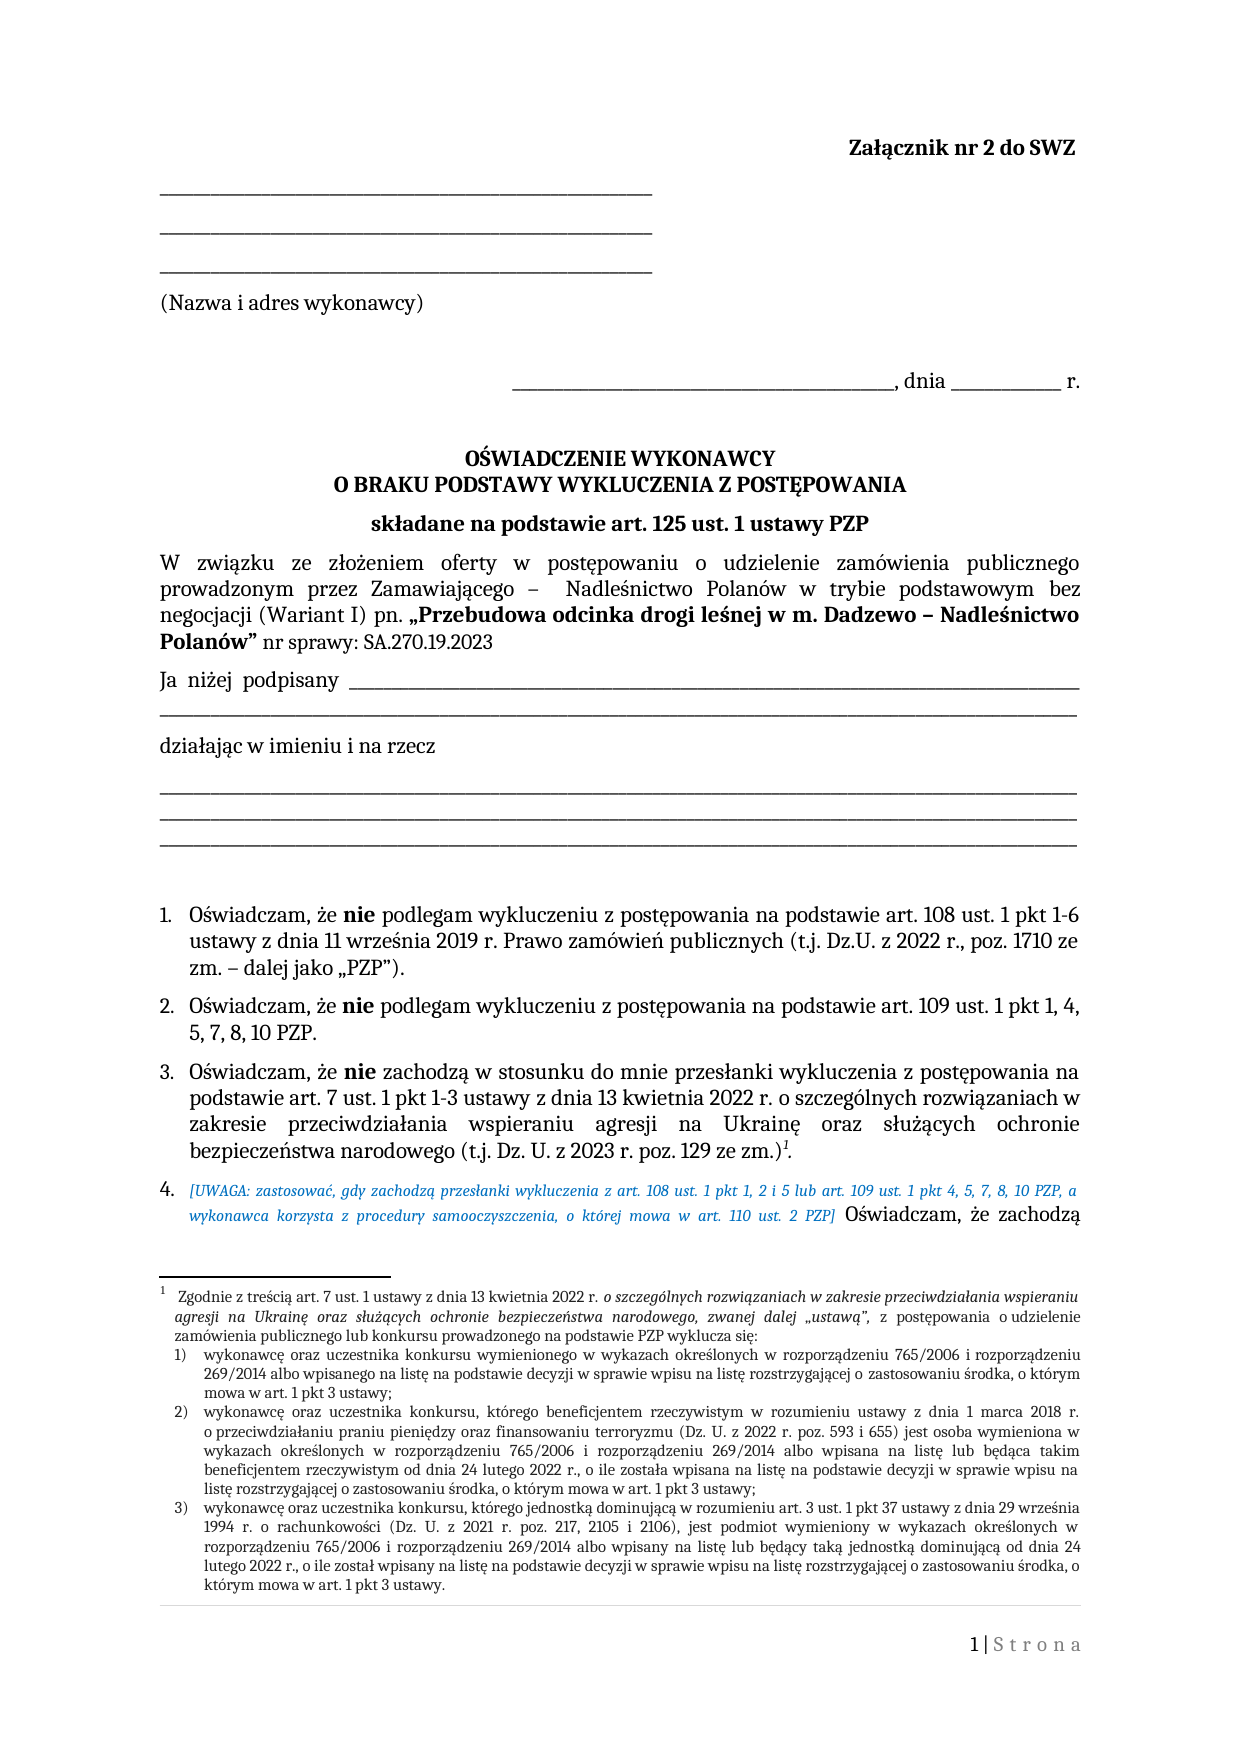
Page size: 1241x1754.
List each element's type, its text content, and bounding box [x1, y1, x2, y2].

text OŚWIADCZENIE WYKONAWCY O BRAKU PODSTAWY WYKLUCZENIA Z POSTĘPOWANIA [159, 445, 1081, 498]
text __________________________________________________________ [159, 212, 1081, 238]
text W związku ze złożeniem oferty w postępowaniu o udzielenie zamówienia publicznego prowadzonym przez Zamawiającego – Nadleśnictwo Polanów w trybie podstawowym bez negocjacji (Wariant I) pn. „Przebudowa odcinka drogi leśnej w m. Dadzewo – Nadleśnictwo Polanów” nr sprawy: SA.270.19.2023 [159, 549, 1081, 655]
text Ja niżej podpisany ______________________________________________________________________________________ ____________________________________________________________________________________________________________ [159, 667, 1081, 720]
list Oświadczam, że nie podlegam wykluczeniu z postępowania na podstawie art. 108 ust. 1 pkt 1-6 ustawy z dnia 11 września 2019 r. Prawo zamówień publicznych (t.j. Dz.U. z 2022 r., poz. 1710 ze zm. – dalej jako „PZP”). [159, 902, 1081, 981]
list [UWAGA: zastosować, gdy zachodzą przesłanki wykluczenia z art. 108 ust. 1 pkt 1, 2 i 5 lub art. 109 ust. 1 pkt 4, 5, 7, 8, 10 PZP, a wykonawca korzysta z procedury samooczyszczenia, o której mowa w art. 110 ust. 2 PZP] Oświadczam, że zachodzą w stosunku do mnie podstawy wykluczenia z postępowania na podstawie art. …………. PZP (podać mającą zastosowanie podstawę wykluczenia spośród wymienionych w art. 108 ust. 1 pkt 1, 2 i 5 lub art. 109 ust. 1 pkt 4, 5, 7, 8, 10 PZP). [159, 1176, 1081, 1227]
text __________________________________________________________ [159, 173, 1081, 200]
text działając w imieniu i na rzecz [159, 732, 1081, 759]
text (Nazwa i adres wykonawcy) [159, 290, 1081, 316]
text składane na podstawie art. 125 ust. 1 ustawy PZP [159, 511, 1081, 537]
text _____________________________________________, dnia _____________ r. [159, 368, 1081, 394]
list Oświadczam, że nie zachodzą w stosunku do mnie przesłanki wykluczenia z postępowania na podstawie art. 7 ust. 1 pkt 1-3 ustawy z dnia 13 kwietnia 2022 r. o szczególnych rozwiązaniach w zakresie przeciwdziałania wspieraniu agresji na Ukrainę oraz służących ochronie bezpieczeństwa narodowego (t.j. Dz. U. z 2023 r. poz. 129 ze zm.). [159, 1058, 1081, 1164]
text Załącznik nr 2 do SWZ [159, 134, 1081, 161]
text ____________________________________________________________________________________________________________________________________________________________________________________________________________________________________________________________________________________________________________________________________ [159, 771, 1081, 850]
text __________________________________________________________ [159, 251, 1081, 277]
list Oświadczam, że nie podlegam wykluczeniu z postępowania na podstawie art. 109 ust. 1 pkt 1, 4, 5, 7, 8, 10 PZP. [159, 993, 1081, 1046]
